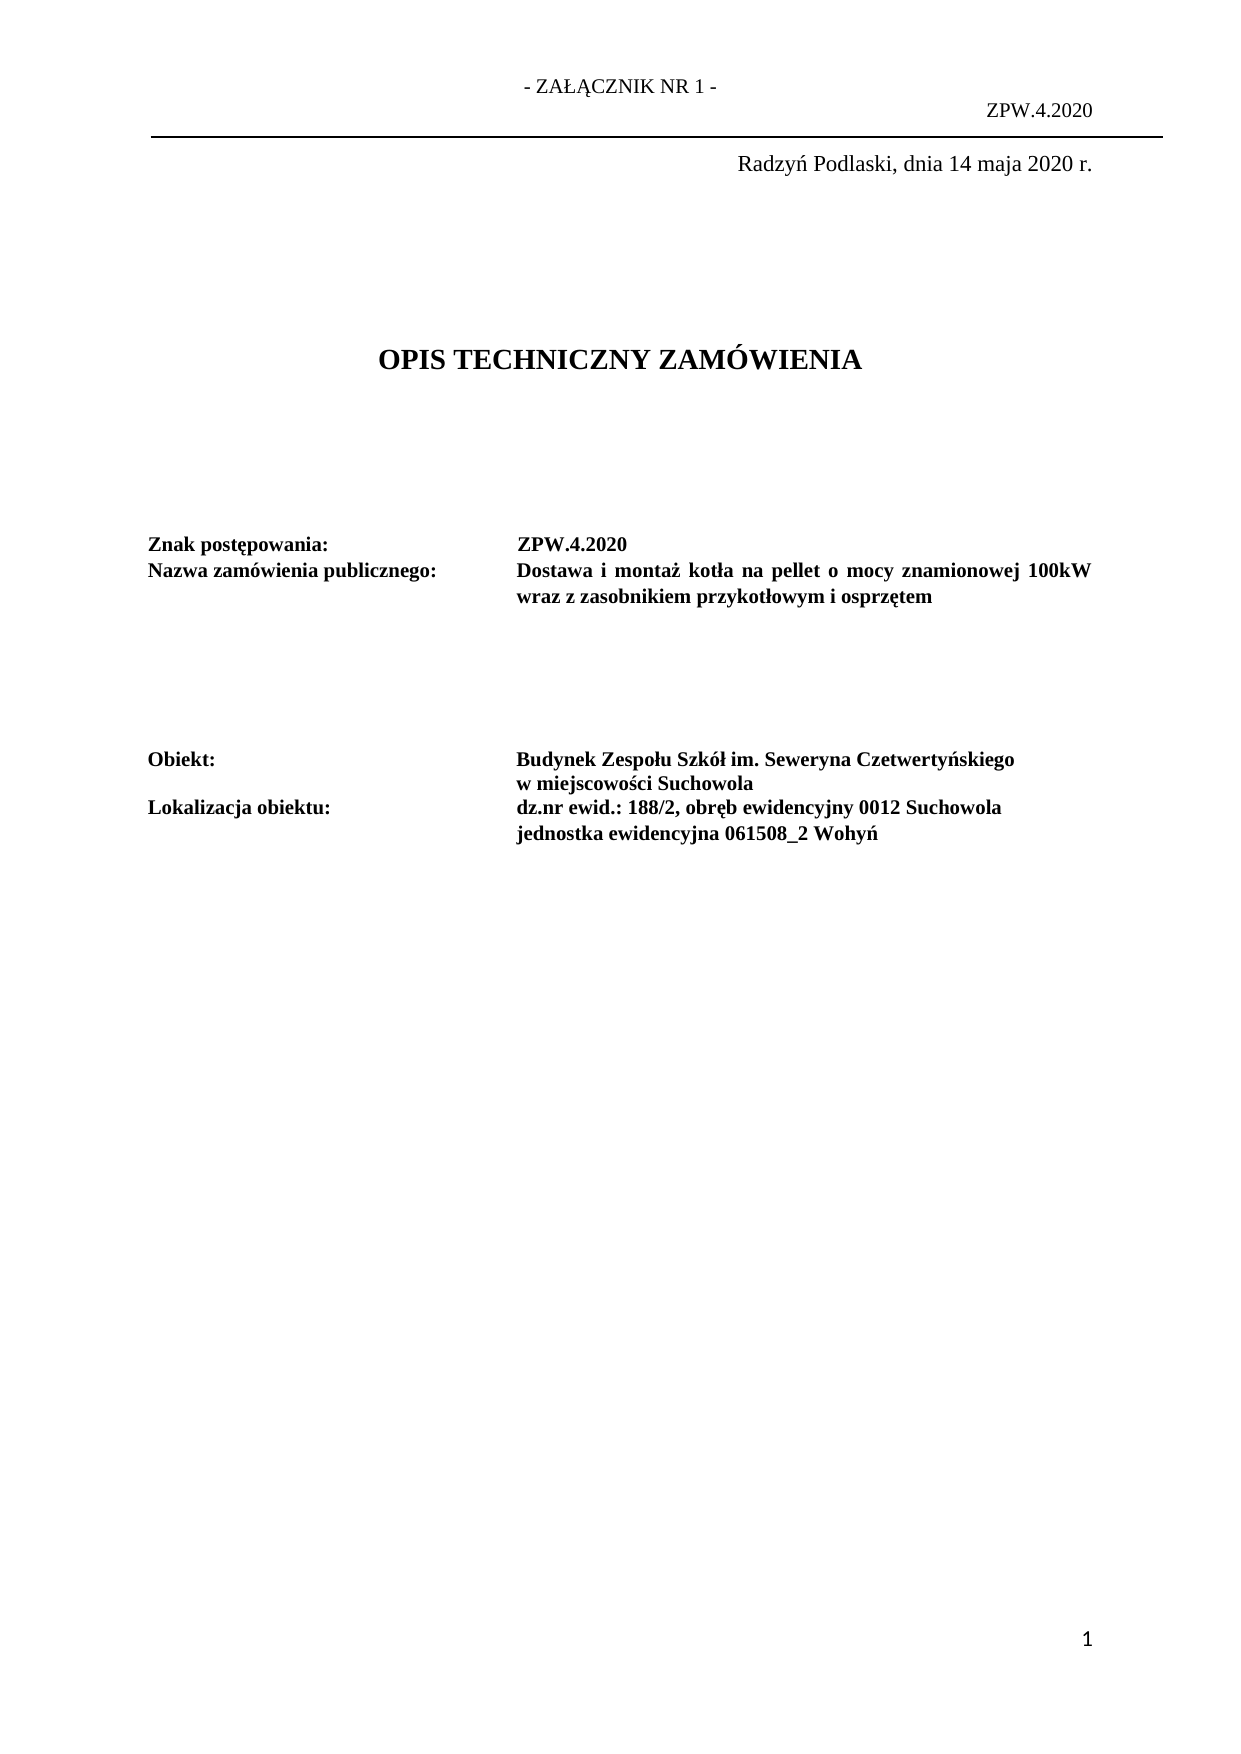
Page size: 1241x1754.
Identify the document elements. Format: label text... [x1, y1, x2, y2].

text Obiekt: Budynek Zespołu Szkół im. Seweryna Czetwertyńskiego [147, 747, 1092, 771]
text w miejscowości Suchowola [516, 771, 1092, 795]
list Radzyń Podlaski, dnia 14 maja 2020 r. [223, 150, 1092, 176]
text OPIS TECHNICZNY ZAMÓWIENIA [148, 342, 1092, 376]
text Znak postępowania: ZPW.4.2020 [148, 532, 1092, 556]
text Lokalizacja obiektu: dz.nr ewid.: 188/2, obręb ewidencyjny 0012 Suchowola jednostka ewidencyjna 061508_2 Wohyń [148, 795, 1092, 845]
text Nazwa zamówienia publicznego: Dostawa i montaż kotła na pellet o mocy znamionowej 100kW wraz z zasobnikiem przykotłowym i osprzętem [148, 558, 1092, 608]
